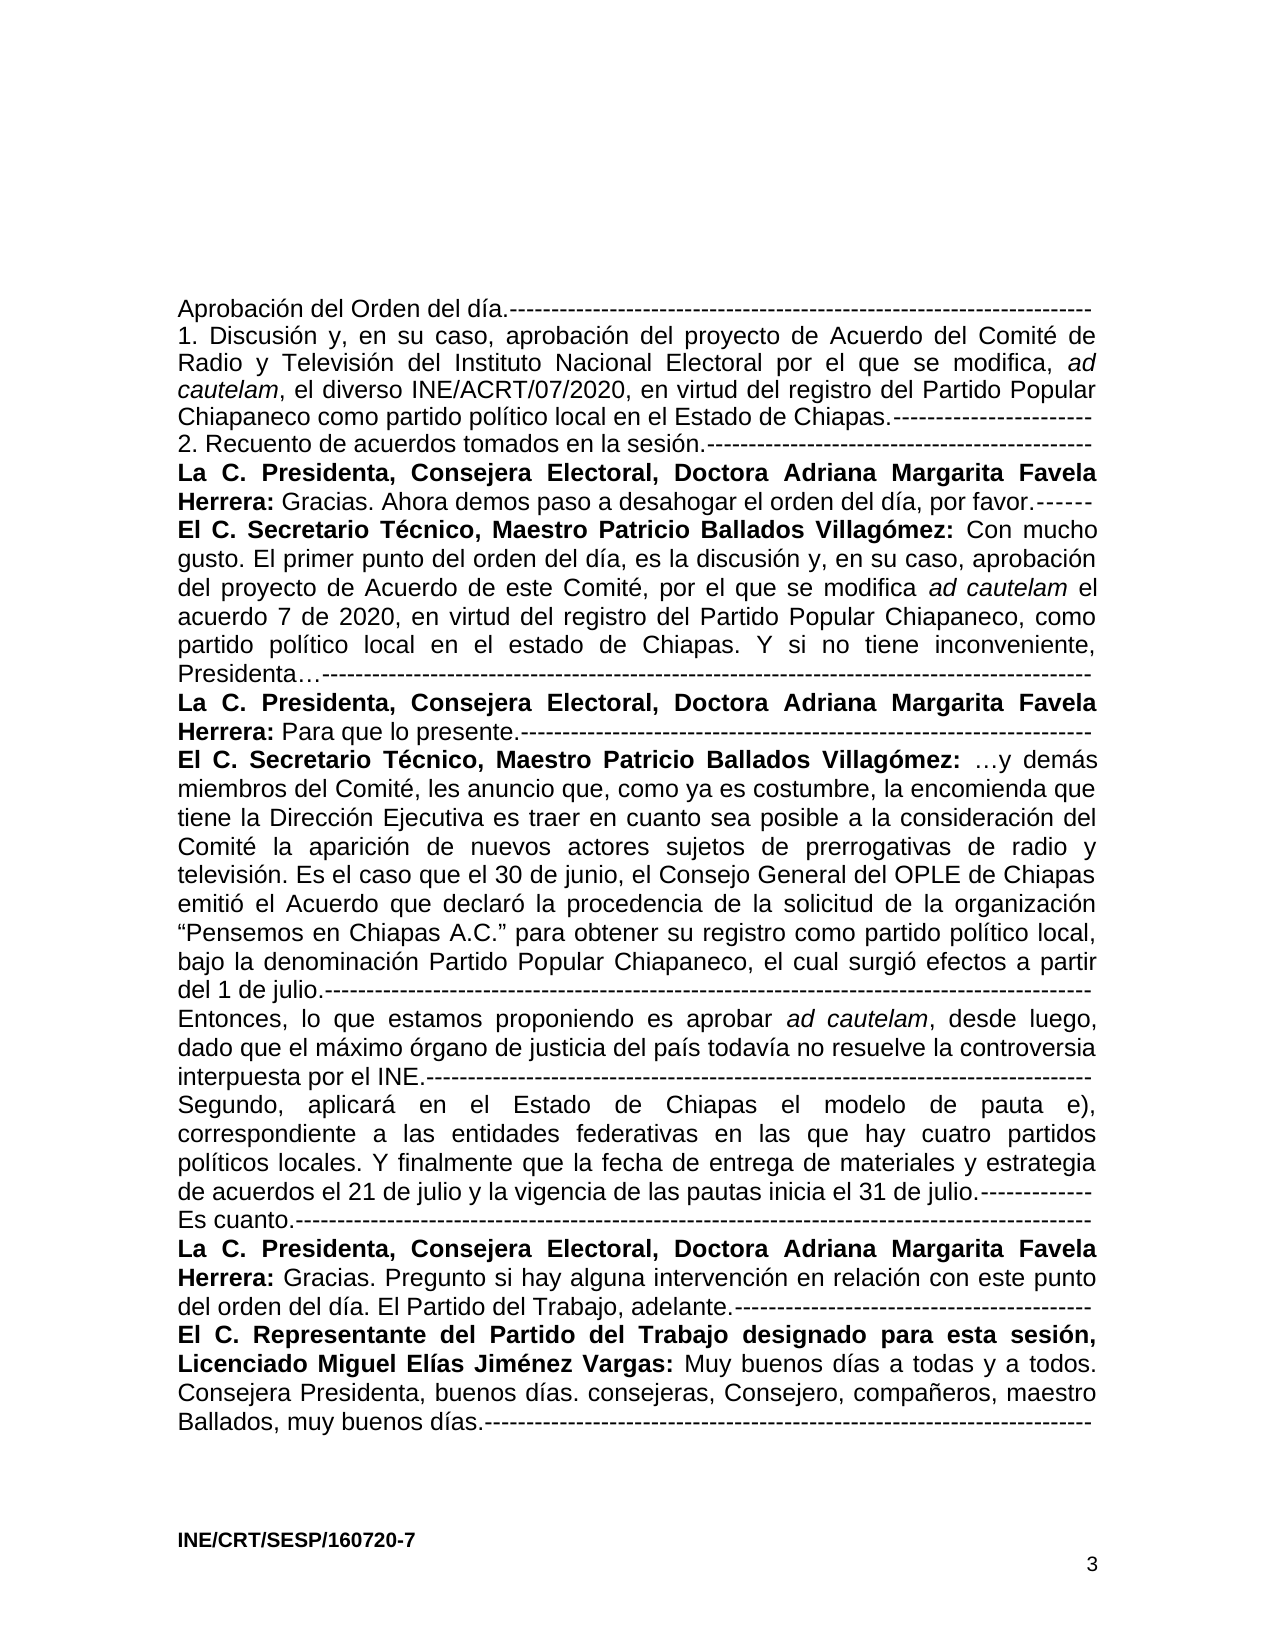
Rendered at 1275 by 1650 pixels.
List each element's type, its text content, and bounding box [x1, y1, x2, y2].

text El C. Secretario Técnico, Maestro Patricio Ballados Villagómez: Con mucho gusto. El primer punto del orden del día, es la discusión y, en su caso, aprobación del proyecto de Acuerdo de este Comité, por el que se modifica ad cautelam el acuerdo 7 de 2020, en virtud del registro del Partido Popular Chiapaneco, como partido político local en el estado de Chiapas. Y si no tiene inconveniente, Presidenta… [177, 515, 1098, 688]
text El C. Representante del Partido del Trabajo designado para esta sesión, Licenciado Miguel Elías Jiménez Vargas: Muy buenos días a todas y a todos. Consejera Presidenta, buenos días. consejeras, Consejero, compañeros, maestro Ballados, muy buenos días. [177, 1320, 1098, 1435]
text Segundo, aplicará en el Estado de Chiapas el modelo de pauta e), correspondiente a las entidades federativas en las que hay cuatro partidos políticos locales. Y finalmente que la fecha de entrega de materiales y estrategia de acuerdos el 21 de julio y la vigencia de las pautas inicia el 31 de julio. [177, 1090, 1098, 1205]
text Es cuanto. [177, 1205, 1098, 1234]
text 1. Discusión y, en su caso, aprobación del proyecto de Acuerdo del Comité de Radio y Televisión del Instituto Nacional Electoral por el que se modifica, ad cautelam, el diverso INE/ACRT/07/2020, en virtud del registro del Partido Popular Chiapaneco como partido político local en el Estado de Chiapas. [177, 322, 1098, 431]
text La C. Presidenta, Consejera Electoral, Doctora Adriana Margarita Favela Herrera: Para que lo presente. [177, 688, 1098, 745]
text Entonces, lo que estamos proponiendo es aprobar ad cautelam, desde luego, dado que el máximo órgano de justicia del país todavía no resuelve la controversia interpuesta por el INE. [177, 1004, 1098, 1090]
text Aprobación del Orden del día. [177, 295, 1098, 322]
text El C. Secretario Técnico, Maestro Patricio Ballados Villagómez: …y demás miembros del Comité, les anuncio que, como ya es costumbre, la encomienda que tiene la Dirección Ejecutiva es traer en cuanto sea posible a la consideración del Comité la aparición de nuevos actores sujetos de prerrogativas de radio y televisión. Es el caso que el 30 de junio, el Consejo General del OPLE de Chiapas emitió el Acuerdo que declaró la procedencia de la solicitud de la organización “Pensemos en Chiapas A.C.” para obtener su registro como partido político local, bajo la denominación Partido Popular Chiapaneco, el cual surgió efectos a partir del 1 de julio. [177, 745, 1098, 1004]
text La C. Presidenta, Consejera Electoral, Doctora Adriana Margarita Favela Herrera: Gracias. Pregunto si hay alguna intervención en relación con este punto del orden del día. El Partido del Trabajo, adelante. [177, 1234, 1098, 1320]
text La C. Presidenta, Consejera Electoral, Doctora Adriana Margarita Favela Herrera: Gracias. Ahora demos paso a desahogar el orden del día, por favor. [177, 458, 1098, 515]
text 2. Recuento de acuerdos tomados en la sesión. [177, 431, 1098, 458]
